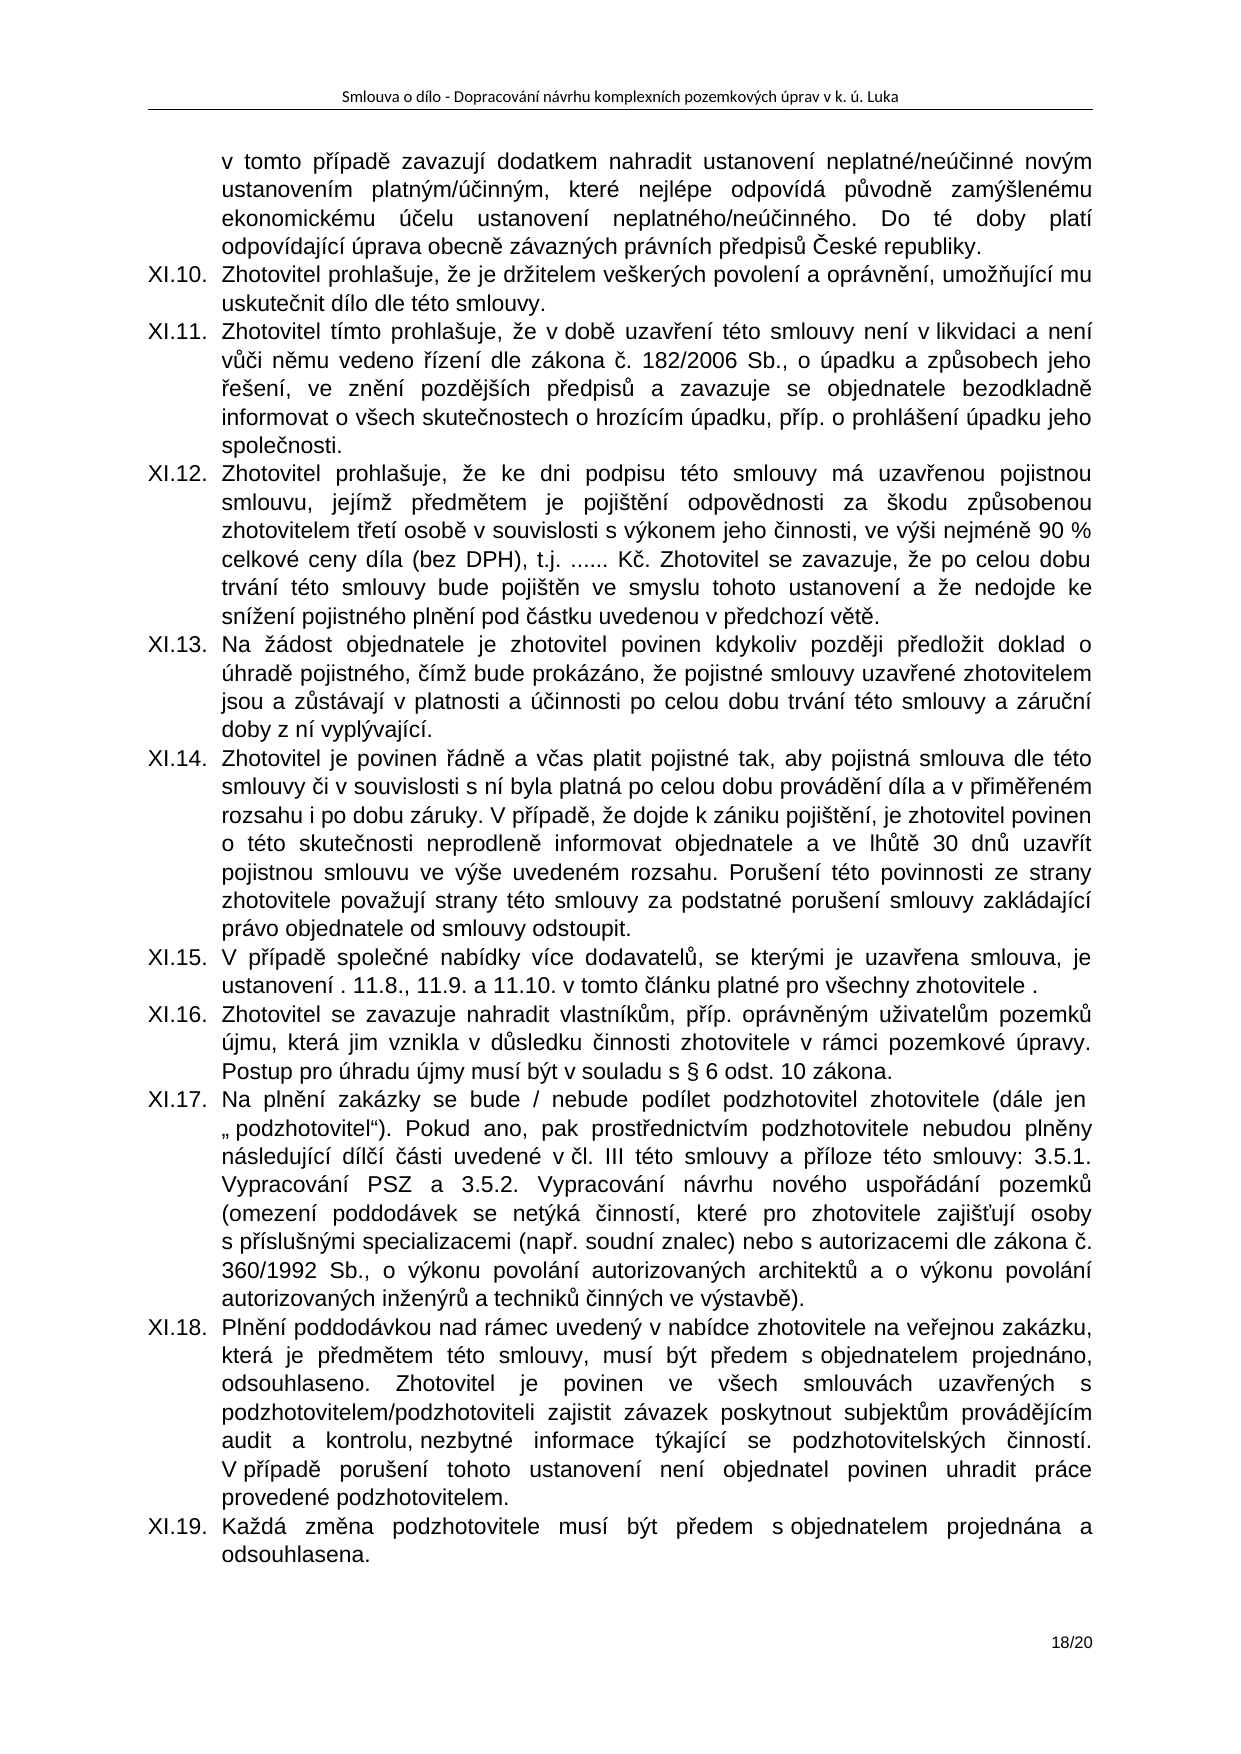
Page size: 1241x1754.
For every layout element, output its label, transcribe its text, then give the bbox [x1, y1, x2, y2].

list Zhotovitel je povinen řádně a včas platit pojistné tak, aby pojistná smlouva dle této smlouvy či v souvislosti s ní byla platná po celou dobu provádění díla a v přiměřeném rozsahu i po dobu záruky. V případě, že dojde k zániku pojištění, je zhotovitel povinen o této skutečnosti neprodleně informovat objednatele a ve lhůtě 30 dnů uzavřít pojistnou smlouvu ve výše uvedeném rozsahu. Porušení této povinnosti ze strany zhotovitele považují strany této smlouvy za podstatné porušení smlouvy zakládající právo objednatele od smlouvy odstoupit. [148, 745, 1093, 942]
list Zhotovitel se zavazuje nahradit vlastníkům, příp. oprávněným uživatelům pozemků újmu, která jim vznikla v důsledku činnosti zhotovitele v rámci pozemkové úpravy. Postup pro úhradu újmy musí být v souladu s § 6 odst. 10 zákona. [148, 1001, 1093, 1084]
list Zhotovitel prohlašuje, že je držitelem veškerých povolení a oprávnění, umožňující mu uskutečnit dílo dle této smlouvy. [148, 261, 1093, 316]
list Každá změna podzhotovitele musí být předem s objednatelem projednána a odsouhlasena. [148, 1513, 1093, 1567]
list Na žádost objednatele je zhotovitel povinen kdykoliv později předložit doklad o úhradě pojistného, čímž bude prokázáno, že pojistné smlouvy uzavřené zhotovitelem jsou a zůstávají v platnosti a účinnosti po celou dobu trvání této smlouvy a záruční doby z ní vyplývající. [148, 631, 1093, 743]
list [148, 148, 1093, 259]
list Zhotovitel prohlašuje, že ke dni podpisu této smlouvy má uzavřenou pojistnou smlouvu, jejímž předmětem je pojištění odpovědnosti za škodu způsobenou zhotovitelem třetí osobě v souvislosti s výkonem jeho činnosti, ve výši nejméně 90 % celkové ceny díla (bez DPH), t.j. ...... Kč. Zhotovitel se zavazuje, že po celou dobu trvání této smlouvy bude pojištěn ve smyslu tohoto ustanovení a že nedojde ke snížení pojistného plnění pod částku uvedenou v předchozí větě. [148, 460, 1093, 629]
list Zhotovitel tímto prohlašuje, že v době uzavření této smlouvy není v likvidaci a není vůči němu vedeno řízení dle zákona č. 182/2006 Sb., o úpadku a způsobech jeho řešení, ve znění pozdějších předpisů a zavazuje se objednatele bezodkladně informovat o všech skutečnostech o hrozícím úpadku, příp. o prohlášení úpadku jeho společnosti. [148, 318, 1093, 458]
list Na plnění zakázky se bude / nebude podílet podzhotovitel zhotovitele (dále jen „ podzhotovitel“). Pokud ano, pak prostřednictvím podzhotovitele nebudou plněny následující dílčí části uvedené v čl. III této smlouvy a příloze této smlouvy: 3.5.1. Vypracování PSZ a 3.5.2. Vypracování návrhu nového uspořádání pozemků (omezení poddodávek se netýká činností, které pro zhotovitele zajišťují osoby s příslušnými specializacemi (např. soudní znalec) nebo s autorizacemi dle zákona č. 360/1992 Sb., o výkonu povolání autorizovaných architektů a o výkonu povolání autorizovaných inženýrů a techniků činných ve výstavbě). [148, 1086, 1093, 1311]
list Plnění poddodávkou nad rámec uvedený v nabídce zhotovitele na veřejnou zakázku, která je předmětem této smlouvy, musí být předem s objednatelem projednáno, odsouhlaseno. Zhotovitel je povinen ve všech smlouvách uzavřených s podzhotovitelem/podzhotoviteli zajistit závazek poskytnout subjektům provádějícím audit a kontrolu, nezbytné informace týkající se podzhotovitelských činností. V případě porušení tohoto ustanovení není objednatel povinen uhradit práce provedené podzhotovitelem. [148, 1313, 1093, 1511]
list V případě společné nabídky více dodavatelů, se kterými je uzavřena smlouva, je ustanovení . 11.8., 11.9. a 11.10. v tomto článku platné pro všechny zhotovitele . [148, 944, 1093, 999]
